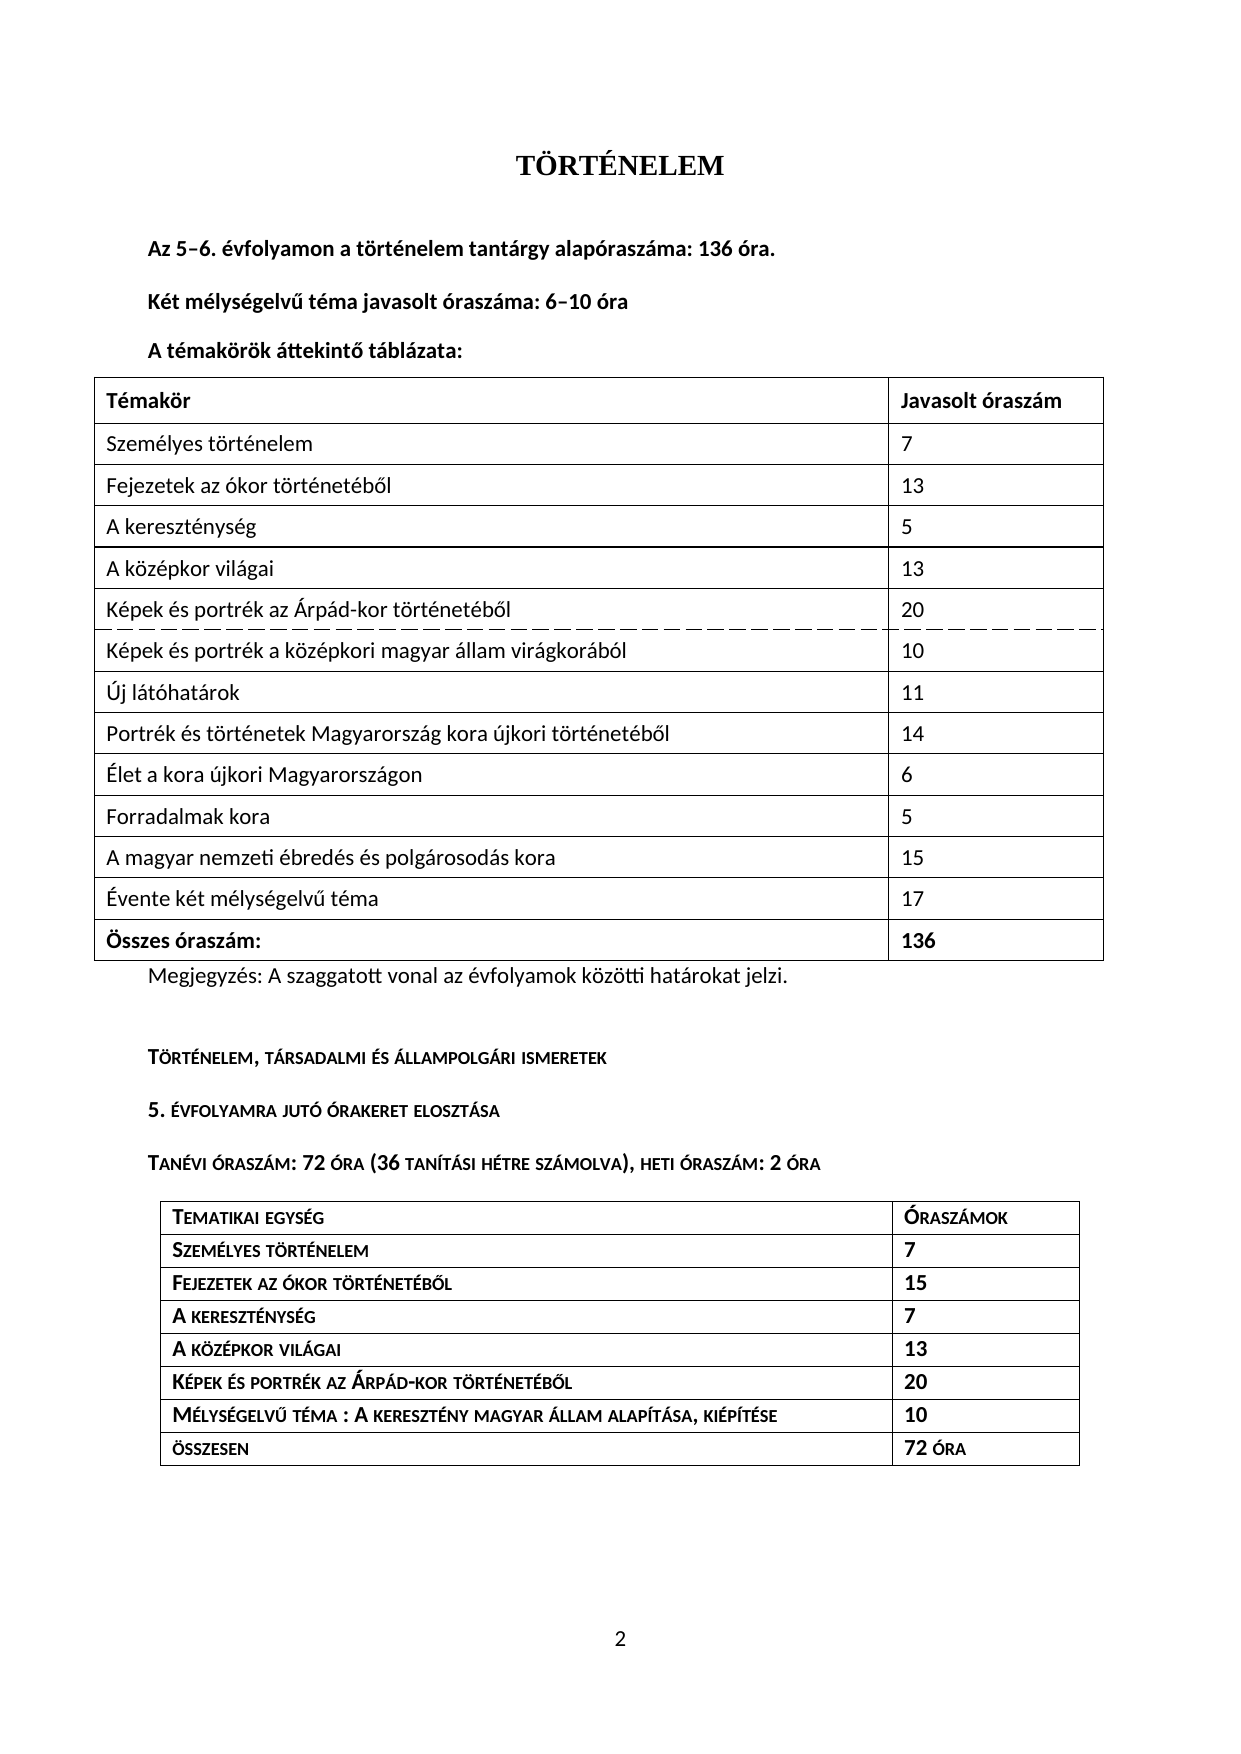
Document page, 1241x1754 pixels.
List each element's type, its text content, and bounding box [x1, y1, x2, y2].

table_cell Képek és portrék az Árpád-kor történetéből [161, 1367, 892, 1399]
table_cell A kereszténység [95, 506, 888, 546]
table_cell 136 [889, 920, 1103, 960]
text Megjegyzés: A szaggatott vonal az évfolyamok közötti határokat jelzi. [148, 961, 1093, 989]
table_header Tematikai egység [161, 1202, 892, 1234]
table_cell 14 [889, 713, 1103, 753]
table_cell Portrék és történetek Magyarország kora újkori történetéből [95, 713, 888, 753]
table_cell Forradalmak kora [95, 796, 888, 836]
table_cell 7 [893, 1301, 1079, 1333]
text 5. évfolyamra jutó órakeret elosztása [148, 1095, 1093, 1123]
table_cell Fejezetek az ókor történetéből [161, 1268, 892, 1300]
table_cell A középkor világai [161, 1334, 892, 1366]
text Tanévi óraszám: 72 óra (36 tanítási hétre számolva), heti óraszám: 2 óra [148, 1148, 1093, 1176]
table_cell Évente két mélységelvű téma [95, 878, 888, 919]
table_cell A magyar nemzeti ébredés és polgárosodás kora [95, 837, 888, 877]
table_cell Élet a kora újkori Magyarországon [95, 754, 888, 794]
text Két mélységelvű téma javasolt óraszáma: 6–10 óra [148, 287, 1093, 315]
table_cell 10 [893, 1400, 1079, 1432]
table_cell Személyes történelem [95, 424, 888, 464]
table_cell 72 óra [893, 1433, 1079, 1464]
table_cell 7 [893, 1235, 1079, 1267]
text Az 5–6. évfolyamon a történelem tantárgy alapóraszáma: 136 óra. [148, 234, 1093, 262]
table_cell 13 [889, 548, 1103, 588]
table_cell 5 [889, 506, 1103, 546]
table_cell 13 [889, 465, 1103, 505]
table_cell Új látóhatárok [95, 672, 888, 712]
table_header Javasolt óraszám [889, 378, 1103, 422]
table_cell Összes óraszám: [95, 920, 888, 960]
text TÖRTÉNELEM [148, 148, 1093, 181]
table_cell A középkor világai [95, 548, 888, 588]
table_cell Személyes történelem [161, 1235, 892, 1267]
table_header Témakör [95, 378, 888, 422]
text A témakörök áttekintő táblázata: [148, 336, 1093, 364]
table_cell Képek és portrék az Árpád-kor történetéből [95, 589, 888, 629]
table_cell Képek és portrék a középkori magyar állam virágkorából [95, 629, 888, 671]
table_cell 11 [889, 672, 1103, 712]
table_cell 13 [893, 1334, 1079, 1366]
table_header Óraszámok [893, 1202, 1079, 1234]
table_cell 15 [893, 1268, 1079, 1300]
text Történelem, társadalmi és állampolgári ismeretek [148, 1042, 1093, 1070]
table_cell Fejezetek az ókor történetéből [95, 465, 888, 505]
table_cell 15 [889, 837, 1103, 877]
table_cell 5 [889, 796, 1103, 836]
table_cell 20 [893, 1367, 1079, 1399]
table_cell A kereszténység [161, 1301, 892, 1333]
table_cell 17 [889, 878, 1103, 919]
table_cell összesen [161, 1433, 892, 1464]
table_cell Mélységelvű téma : A keresztény magyar állam alapítása, kiépítése [161, 1400, 892, 1432]
table_cell 10 [889, 629, 1103, 671]
table_cell 7 [889, 424, 1103, 464]
table_cell 20 [889, 589, 1103, 629]
table_cell 6 [889, 754, 1103, 794]
